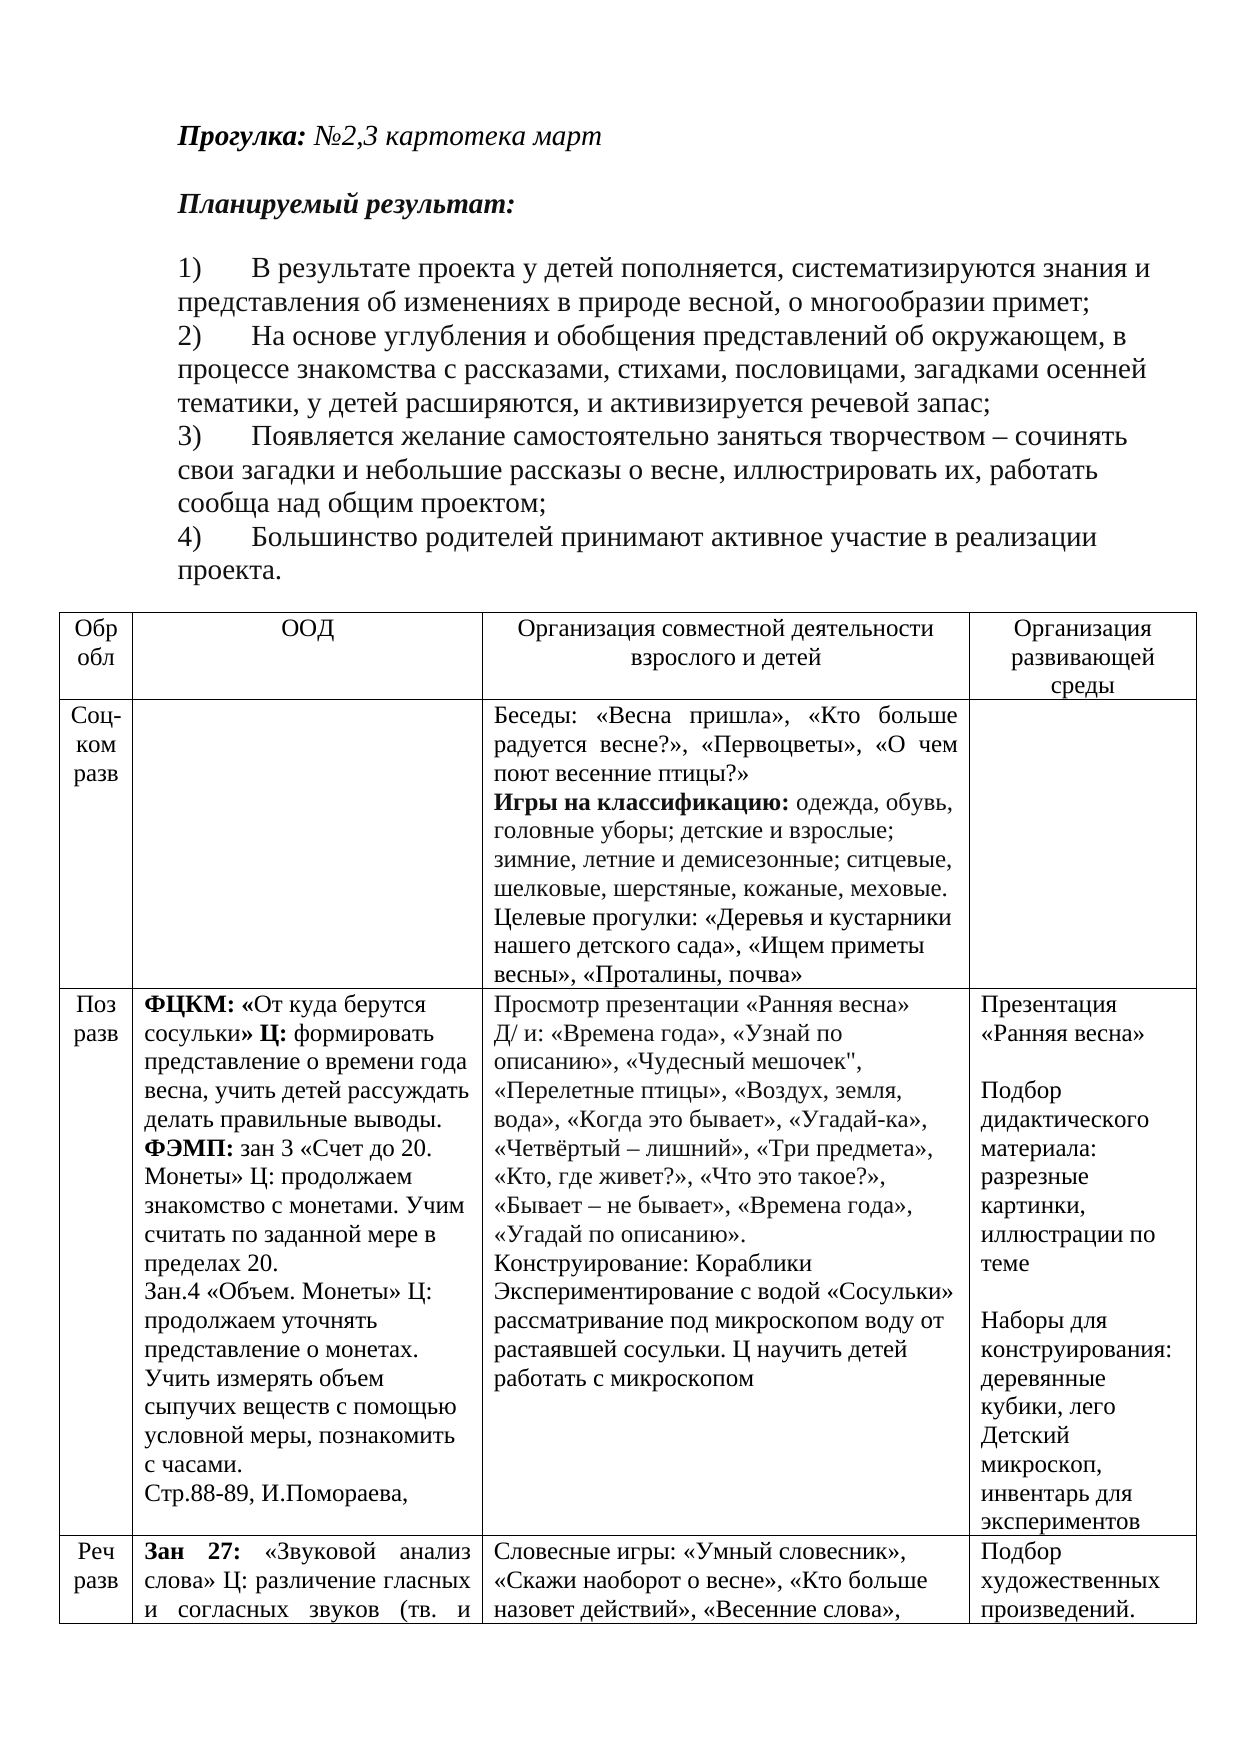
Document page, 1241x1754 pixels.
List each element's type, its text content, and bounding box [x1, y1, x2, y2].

table_cell ФЦКМ: «От куда берутся сосульки» Ц: формировать представление о времени года весна, учить детей рассуждать делать правильные выводы. ФЭМП: зан 3 «Счет до 20. Монеты» Ц: продолжаем знакомство с монетами. Учим считать по заданной мере в пределах 20. Зан.4 «Объем. Монеты» Ц: продолжаем уточнять представление о монетах. Учить измерять объем сыпучих веществ с помощью условной меры, познакомить с часами. Стр.88-89, И.Помораева, [133, 989, 482, 1535]
list В результате проекта у детей пополняется, систематизируются знания и представления об изменениях в природе весной, о многообразии примет; [177, 251, 1152, 318]
table_cell [970, 700, 1196, 988]
table_cell Реч разв [60, 1536, 132, 1622]
table_header Организация совместной деятельности взрослого и детей [483, 613, 969, 699]
table_cell Соц-комразв [60, 700, 132, 988]
table_cell Позразв [60, 989, 132, 1535]
table_header ООД [133, 613, 482, 699]
table_cell Просмотр презентации «Ранняя весна» Д/ и: «Времена года», «Узнай по описанию», «Чудесный мешочек", «Перелетные птицы», «Воздух, земля, вода», «Когда это бывает», «Угадай-ка», «Четвёртый – лишний», «Три предмета», «Кто, где живет?», «Что это такое?», «Бывает – не бывает», «Времена года», «Угадай по описанию». Конструирование: Кораблики Экспериментирование с водой «Сосульки» рассматривание под микроскопом воду от растаявшей сосульки. Ц научить детей работать с микроскопом [483, 989, 969, 1535]
list Большинство родителей принимают активное участие в реализации проекта. [177, 519, 1152, 586]
table_cell Презентация «Ранняя весна» Подбор дидактического материала: разрезные картинки, иллюстрации по теме Наборы для конструирования: деревянные кубики, лего Детский микроскоп, инвентарь для экспериментов [970, 989, 1196, 1535]
text Прогулка: №2,3 картотека март [177, 118, 1152, 152]
table_header Обр обл [60, 613, 132, 699]
table_cell Беседы: «Весна пришла», «Кто больше радуется весне?», «Первоцветы», «О чем поют весенние птицы?» Игры на классификацию: одежда, обувь, головные уборы; детские и взрослые; зимние, летние и демисезонные; ситцевые, шелковые, шерстяные, кожаные, меховые. Целевые прогулки: «Деревья и кустарники нашего детского сада», «Ищем приметы весны», «Проталины, почва» [483, 700, 969, 988]
table_header Организация развивающей среды [970, 613, 1196, 699]
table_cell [970, 1536, 1196, 1622]
list Появляется желание самостоятельно заняться творчеством – сочинять свои загадки и небольшие рассказы о весне, иллюстрировать их, работать сообща над общим проектом; [177, 418, 1152, 519]
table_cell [133, 1536, 482, 1622]
table_cell [133, 700, 482, 988]
text Планируемый результат: [177, 186, 1152, 219]
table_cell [483, 1536, 969, 1622]
list На основе углубления и обобщения представлений об окружающем, в процессе знакомства с рассказами, стихами, пословицами, загадками осенней тематики, у детей расширяются, и активизируется речевой запас; [177, 318, 1152, 418]
